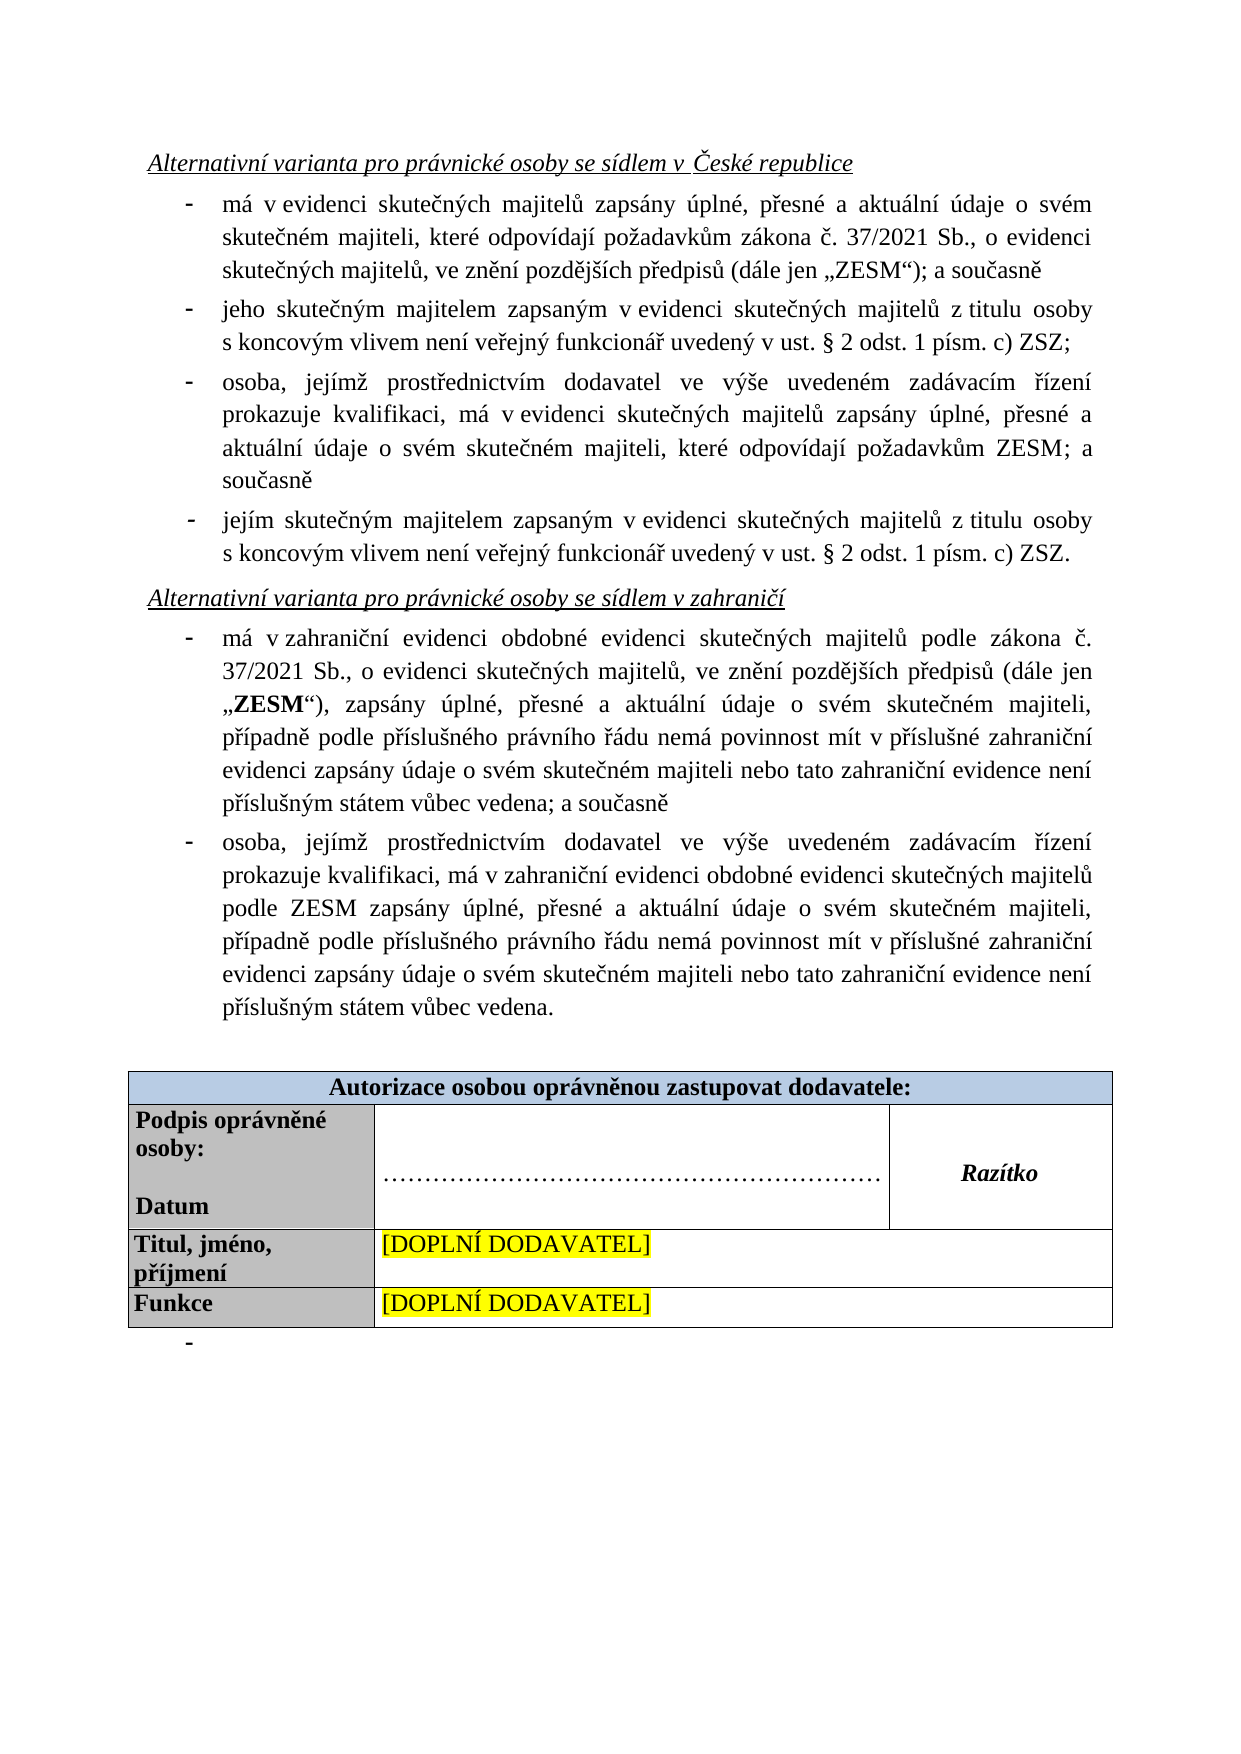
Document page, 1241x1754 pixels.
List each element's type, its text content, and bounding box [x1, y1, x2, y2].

table_header Autorizace osobou oprávněnou zastupovat dodavatele: [129, 1072, 1112, 1104]
table_cell Titul, jméno, příjmení [129, 1230, 374, 1287]
table_cell [DOPLNÍ DODAVATEL] [375, 1230, 1112, 1287]
list má v evidenci skutečných majitelů zapsány úplné, přesné a aktuální údaje o svém skutečném majiteli, které odpovídají požadavkům zákona č. 37/2021 Sb., o evidenci skutečných majitelů, ve znění pozdějších předpisů (dále jen „ZESM“); a současně [185, 189, 1093, 284]
table_cell [DOPLNÍ DODAVATEL] [375, 1288, 1112, 1327]
list jejím skutečným majitelem zapsaným v evidenci skutečných majitelů z titulu osoby s koncovým vlivem není veřejný funkcionář uvedený v ust. § 2 odst. 1 písm. c) ZSZ. [185, 505, 1092, 567]
list má v zahraniční evidenci obdobné evidenci skutečných majitelů podle zákona č. 37/2021 Sb., o evidenci skutečných majitelů, ve znění pozdějších předpisů (dále jen „ZESM“), zapsány úplné, přesné a aktuální údaje o svém skutečném majiteli, případně podle příslušného právního řádu nemá povinnost mít v příslušné zahraniční evidenci zapsány údaje o svém skutečném majiteli nebo tato zahraniční evidence není příslušným státem vůbec vedena; a současně [185, 623, 1093, 817]
text Alternativní varianta pro právnické osoby se sídlem v České republice [148, 148, 1093, 176]
list jeho skutečným majitelem zapsaným v evidenci skutečných majitelů z titulu osoby s koncovým vlivem není veřejný funkcionář uvedený v ust. § 2 odst. 1 písm. c) ZSZ; [185, 294, 1093, 356]
table_cell Razítko [890, 1105, 1112, 1228]
list osoba, jejímž prostřednictvím dodavatel ve výše uvedeném zadávacím řízení prokazuje kvalifikaci, má v zahraniční evidenci obdobné evidenci skutečných majitelů podle ZESM zapsány úplné, přesné a aktuální údaje o svém skutečném majiteli, případně podle příslušného právního řádu nemá povinnost mít v příslušné zahraniční evidenci zapsány údaje o svém skutečném majiteli nebo tato zahraniční evidence není příslušným státem vůbec vedena. [185, 827, 1093, 1021]
text Alternativní varianta pro právnické osoby se sídlem v zahraničí [148, 583, 1092, 612]
list osoba, jejímž prostřednictvím dodavatel ve výše uvedeném zadávacím řízení prokazuje kvalifikaci, má v evidenci skutečných majitelů zapsány úplné, přesné a aktuální údaje o svém skutečném majiteli, které odpovídají požadavkům ZESM; a současně [185, 367, 1093, 494]
table_cell …………………………………………………… [375, 1105, 889, 1228]
table_cell Podpis oprávněné osoby: Datum [129, 1105, 374, 1228]
table_cell Funkce [129, 1288, 374, 1327]
